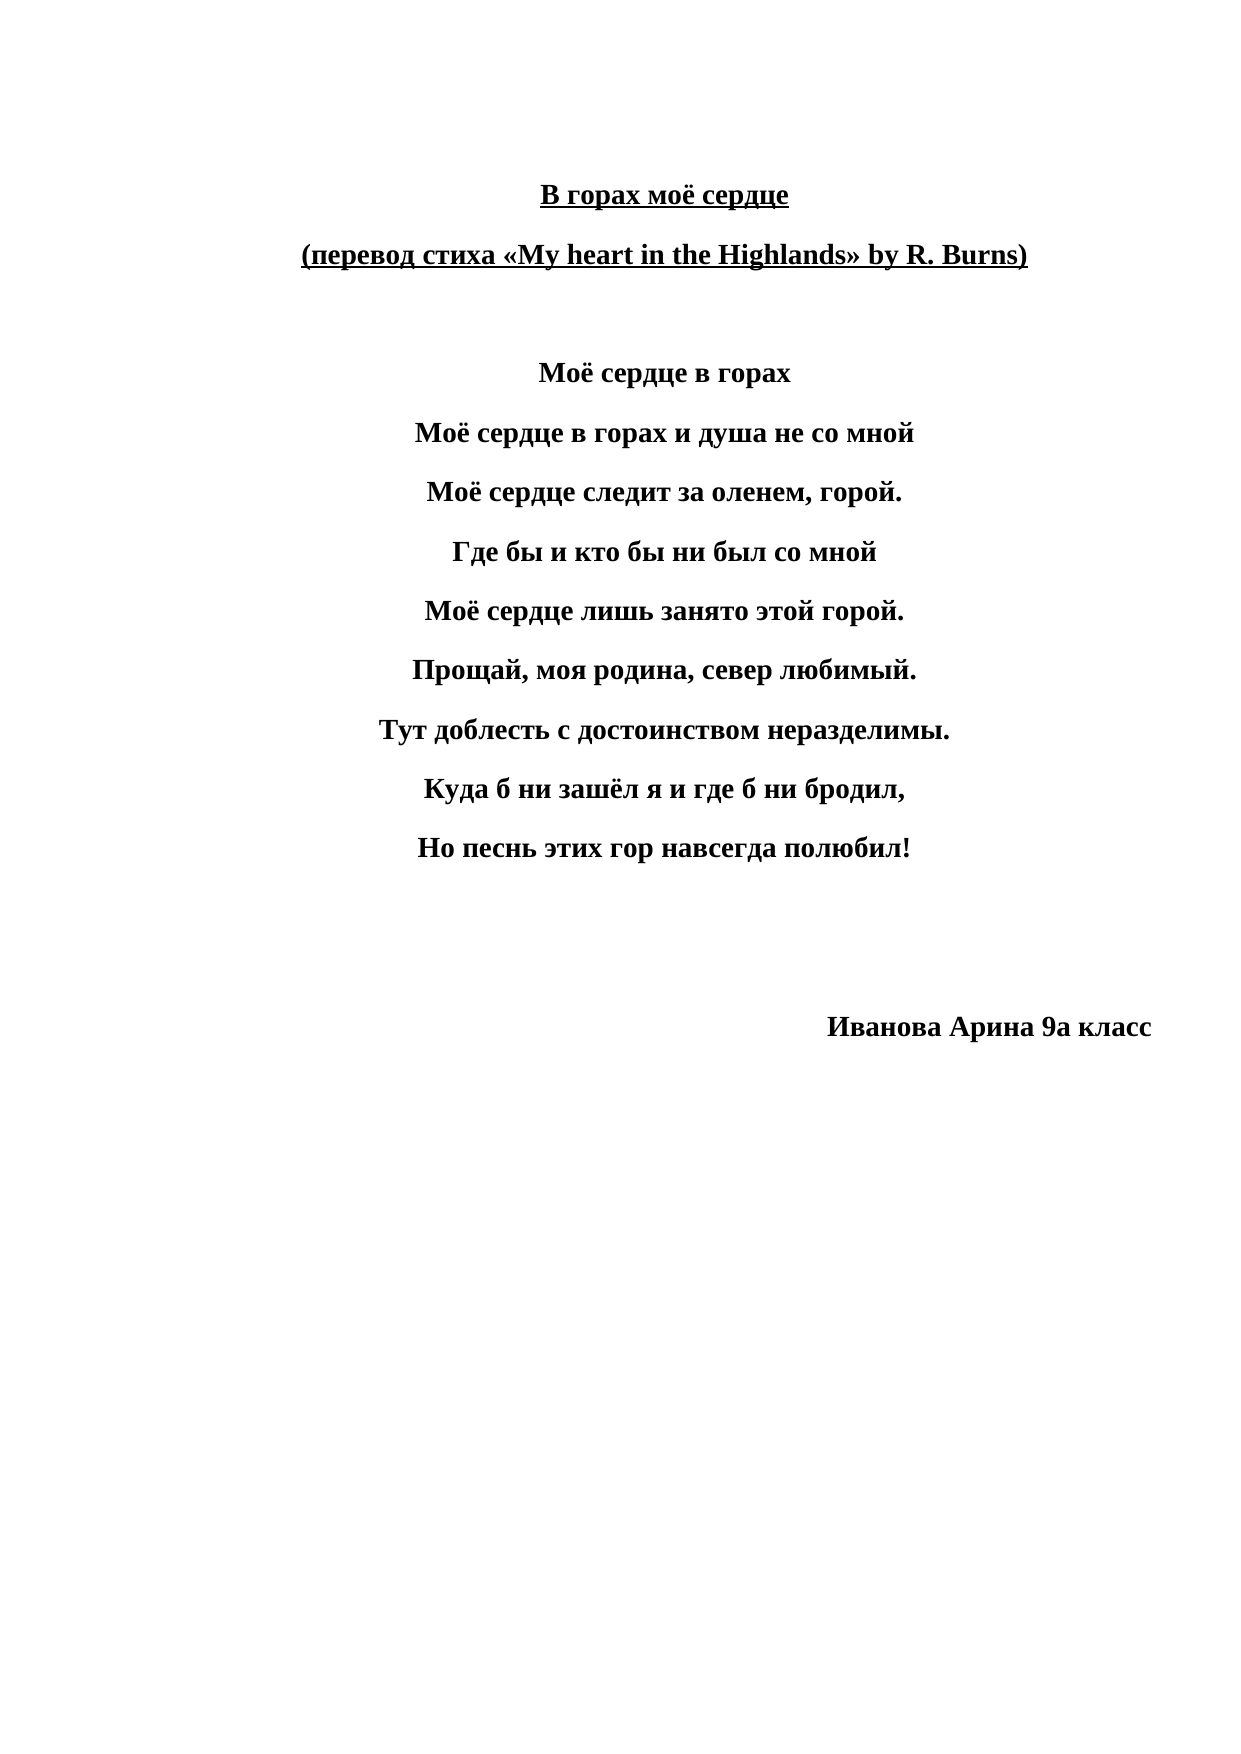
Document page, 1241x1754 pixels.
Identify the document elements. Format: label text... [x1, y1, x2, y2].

text Моё сердце в горах и душа не со мной [177, 415, 1152, 448]
text Моё сердце следит за оленем, горой. [177, 474, 1152, 508]
text Но песнь этих гор навсегда полюбил! [177, 831, 1152, 864]
text Прощай, моя родина, север любимый. [177, 652, 1152, 686]
text В горах моё сердце [177, 177, 1152, 211]
text Иванова Арина 9а класс [177, 1009, 1152, 1042]
text (перевод стиха «My heart in the Highlands» by R. Burns) [177, 237, 1152, 270]
text Где бы и кто бы ни был со мной [177, 534, 1152, 567]
text Моё сердце в горах [177, 356, 1152, 389]
text Моё сердце лишь занято этой горой. [177, 593, 1152, 627]
text Тут доблесть с достоинством неразделимы. [177, 712, 1152, 745]
text Куда б ни зашёл я и где б ни бродил, [177, 771, 1152, 805]
